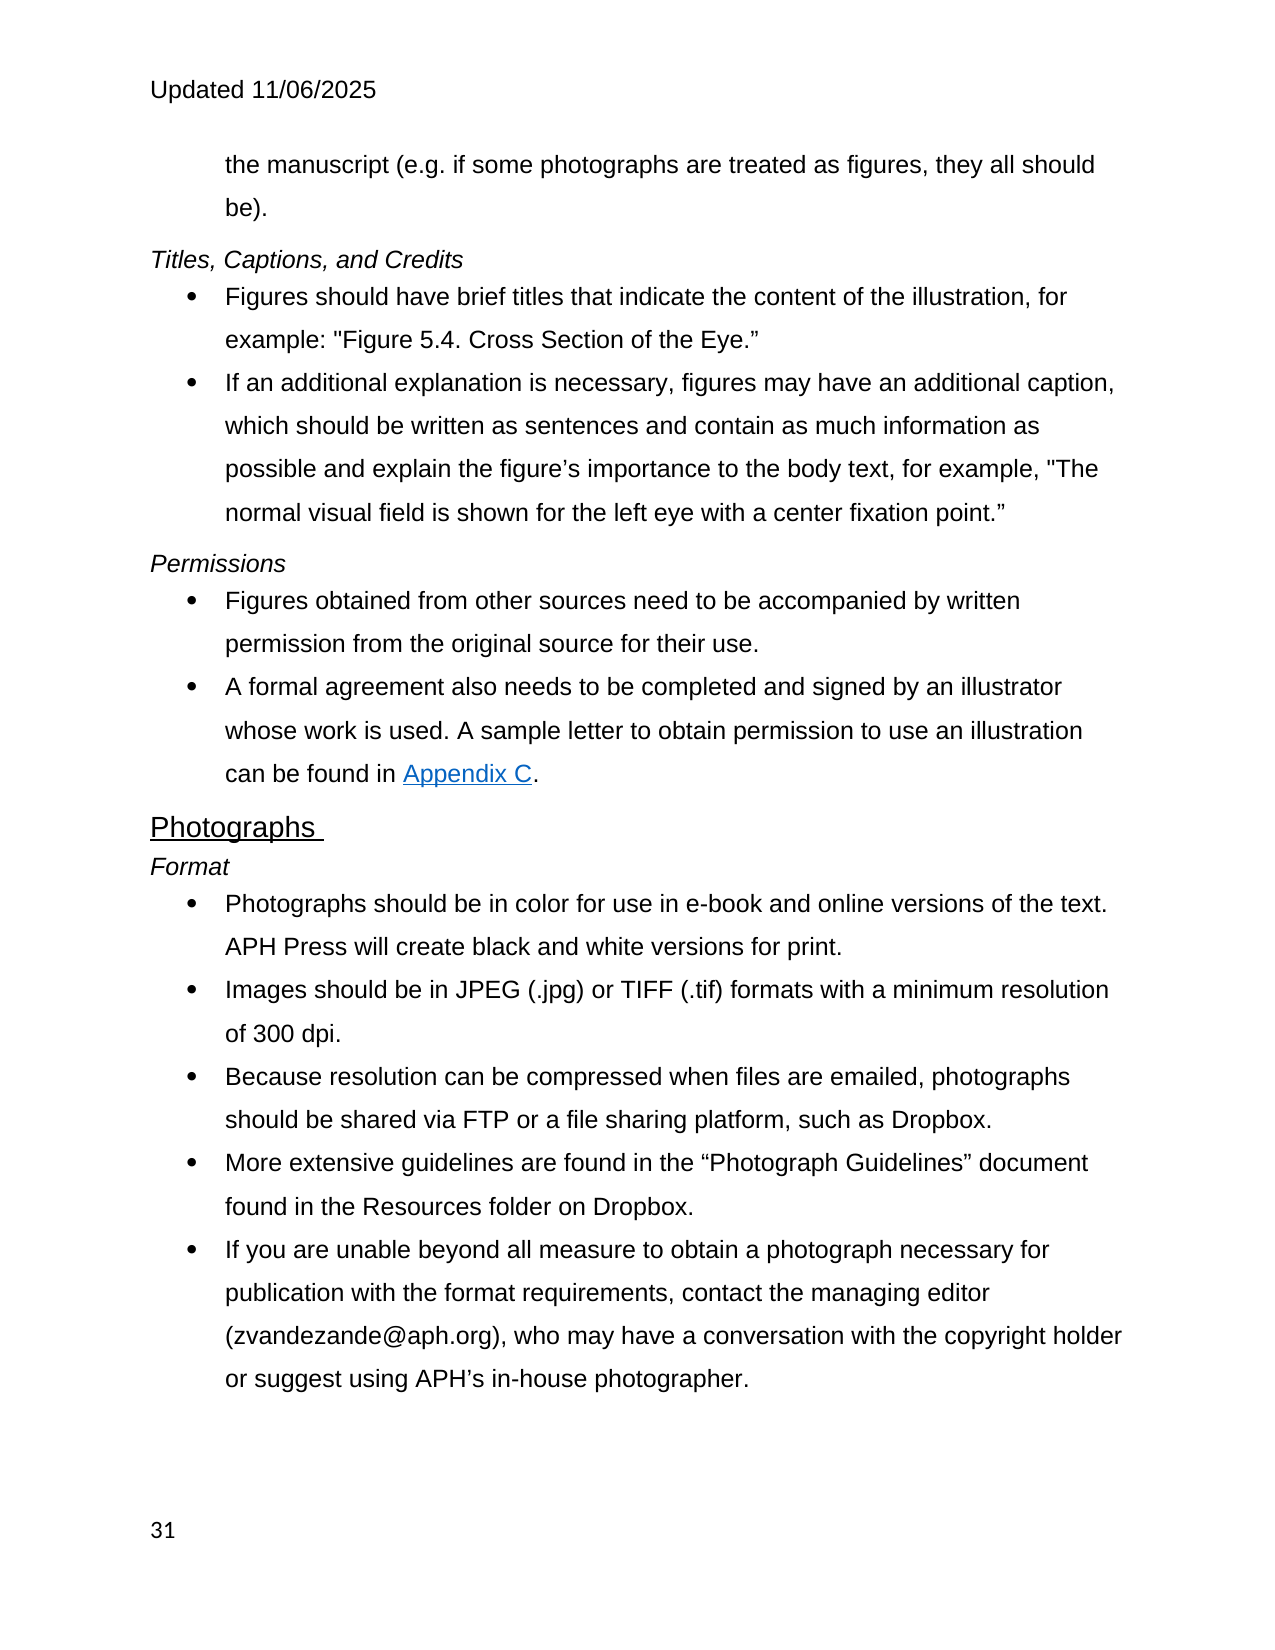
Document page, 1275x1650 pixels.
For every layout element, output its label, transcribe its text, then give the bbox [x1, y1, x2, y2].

subtitle Format [150, 852, 1125, 881]
subtitle Titles, Captions, and Credits [150, 244, 1125, 273]
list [187, 150, 1125, 222]
list Photographs should be in color for use in e-book and online versions of the text. APH Press will create black and white versions for print. [187, 889, 1125, 961]
subtitle Photographs [150, 810, 1125, 844]
list A formal agreement also needs to be completed and signed by an illustrator whose work is used. A sample letter to obtain permission to use an illustration can be found in Appendix C. [187, 672, 1125, 787]
list More extensive guidelines are found in the “Photograph Guidelines” document found in the Resources folder on Dropbox. [187, 1148, 1125, 1220]
list If you are unable beyond all measure to obtain a photograph necessary for publication with the format requirements, contact the managing editor (zvandezande@aph.org), who may have a conversation with the copyright holder or suggest using APH’s in-house photographer. [187, 1234, 1125, 1393]
list Figures obtained from other sources need to be accompanied by written permission from the original source for their use. [187, 586, 1125, 658]
list Because resolution can be compressed when files are emailed, photographs should be shared via FTP or a file sharing platform, such as Dropbox. [187, 1062, 1125, 1134]
list Images should be in JPEG (.jpg) or TIFF (.tif) formats with a minimum resolution of 300 dpi. [187, 976, 1125, 1047]
list Figures should have brief titles that indicate the content of the illustration, for example: "Figure 5.4. Cross Section of the Eye.” [187, 282, 1125, 354]
subtitle Permissions [150, 549, 1125, 578]
list If an additional explanation is necessary, figures may have an additional caption, which should be written as sentences and contain as much information as possible and explain the figure’s importance to the body text, for example, "The normal visual field is shown for the left eye with a center fixation point.” [187, 368, 1125, 526]
